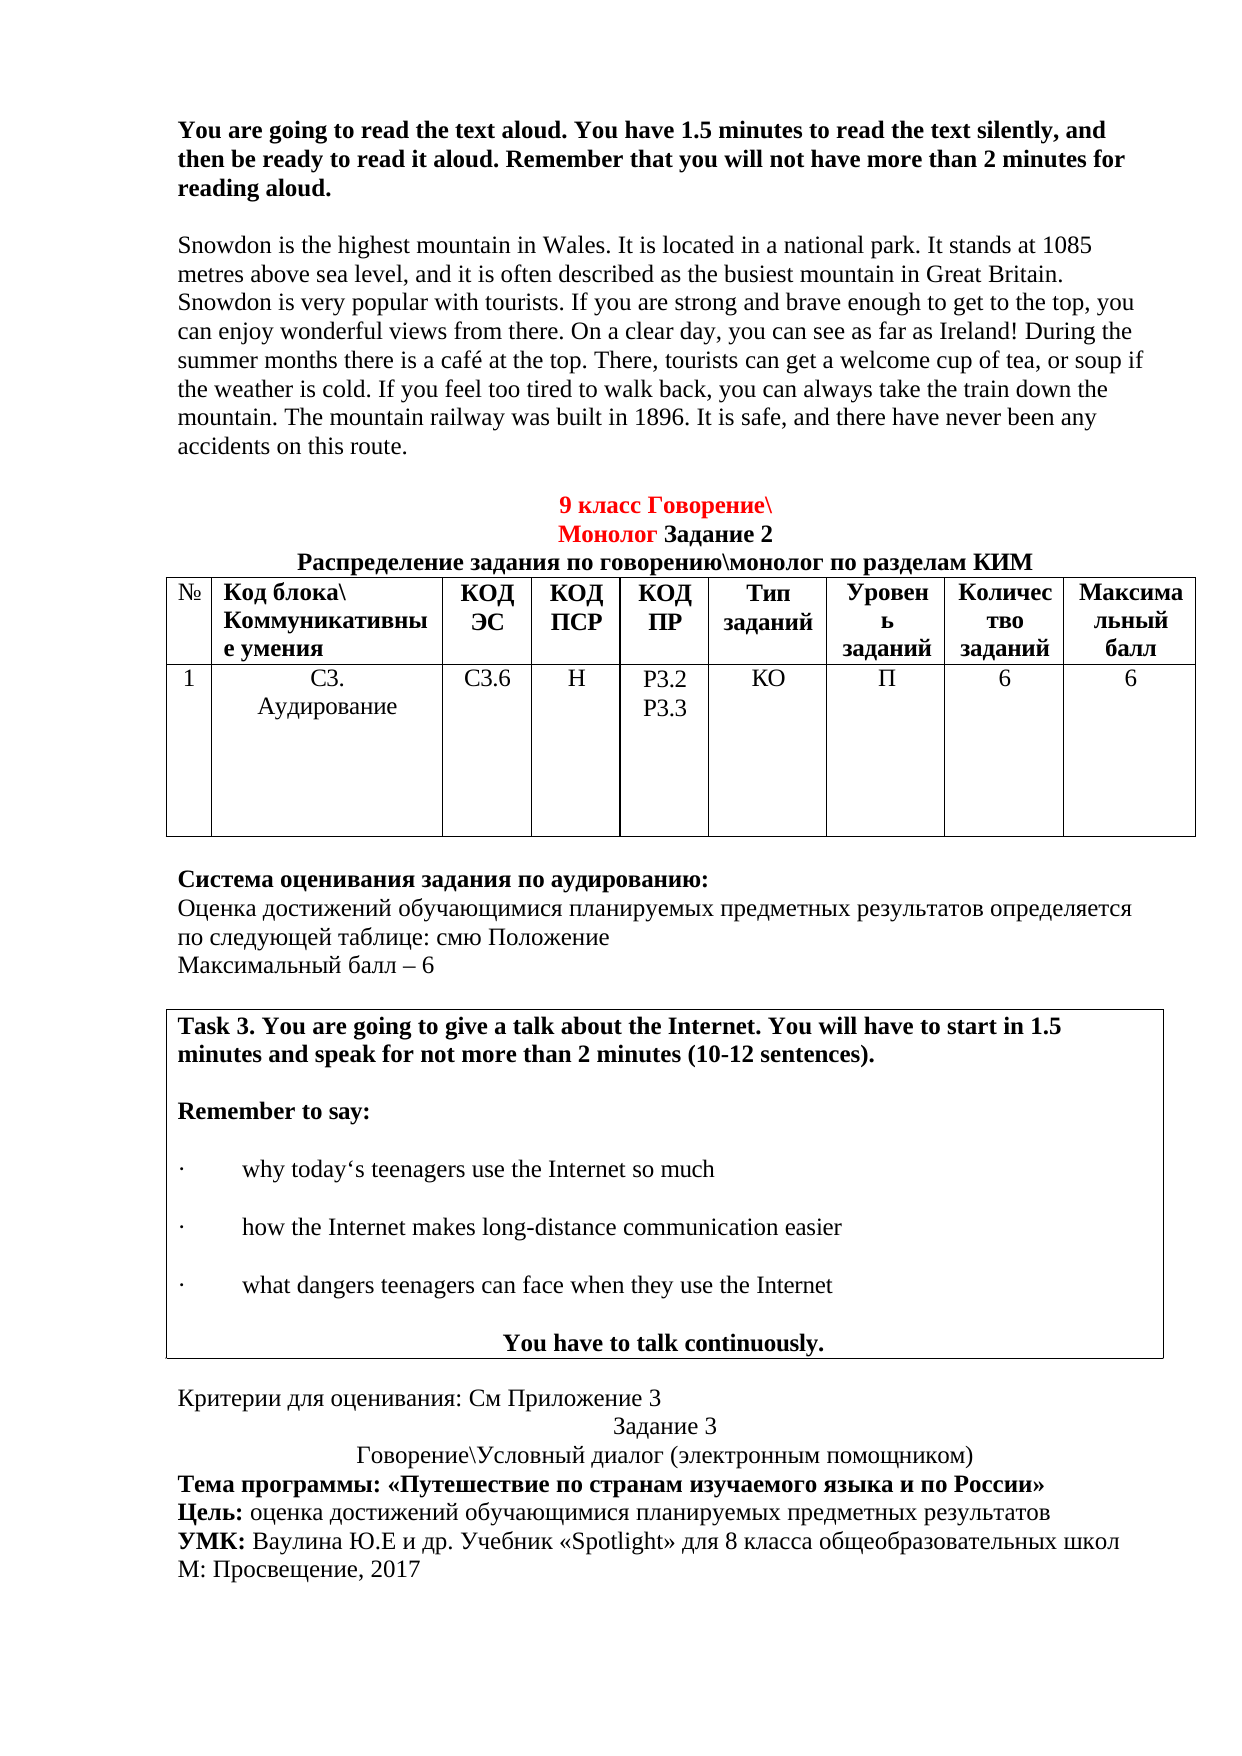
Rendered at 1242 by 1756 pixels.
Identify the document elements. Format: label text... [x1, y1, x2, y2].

text Оценка достижений обучающимися планируемых предметных результатов определяется по следующей таблице: смю Положение [177, 893, 1133, 951]
table_header Уровен ь заданий [827, 578, 944, 663]
text Snowdon is very popular with tourists. If you are strong and brave enough to get to the top, you can enjoy wonderful views from there. On a clear day, you can see as far as Ireland! During the summer months there is a café at the top. There, tourists can get a welcome cup of tea, or soup if the weather is cold. If you feel too tired to walk back, you can always take the train down the mountain. The mountain railway was built in 1896. It is safe, and there have never been any accidents on this route. [177, 287, 1153, 460]
table_cell 1 [167, 665, 211, 836]
text Система оценивания задания по аудированию: [177, 865, 1227, 893]
table_cell С3. Аудирование [212, 665, 442, 836]
text Snowdon is the highest mountain in Wales. It is located in a national park. It stands at 1085 metres above sea level, and it is often described as the busiest mountain in Great Britain. [177, 230, 1133, 287]
table_cell Н [532, 665, 619, 836]
text Говорение\Условный диалог (электронным помощником) [148, 1441, 1182, 1469]
table_header Количес тво заданий [945, 578, 1063, 663]
text Максимальный балл – 6 [177, 951, 1227, 979]
text УМК: Ваулина Ю.Е и др. Учебник «Spotlight» для 8 класса общеобразовательных школ М: Просвещение, 2017 [177, 1528, 1133, 1583]
subtitle You are going to read the text aloud. You have 1.5 minutes to read the text silently, and then be ready to read it aloud. Remember that you will not have more than 2 minutes for reading aloud. [177, 116, 1133, 202]
table_header КОД ЭС [443, 578, 531, 663]
table_header КОД ПСР [532, 578, 619, 663]
text 9 класс Говорение\Монолог Задание 2 [515, 490, 816, 548]
table_cell КО [709, 665, 826, 836]
table_cell 6 [945, 665, 1063, 836]
table_header Код блока\ Коммуникативны е умения [212, 578, 442, 663]
table_cell С3.6 [443, 665, 531, 836]
table_header КОД ПР [621, 578, 708, 663]
table_cell П [827, 665, 944, 836]
text Тема программы: «Путешествие по странам изучаемого языка и по России» Цель: оценка достижений обучающимися планируемых предметных результатов [177, 1471, 1096, 1526]
table_header Максима льный балл [1064, 578, 1195, 663]
table_cell Р3.2 Р3.3 [621, 665, 708, 836]
table_header № [167, 578, 211, 663]
text Критерии для оценивания: См Приложение 3 [14, 1031, 825, 1412]
table_cell 6 [1064, 665, 1195, 836]
text Распределение задания по говорению\монолог по разделам КИМ [148, 548, 1182, 576]
table_header Тип заданий [709, 578, 826, 663]
text Задание 3 [515, 1412, 816, 1441]
